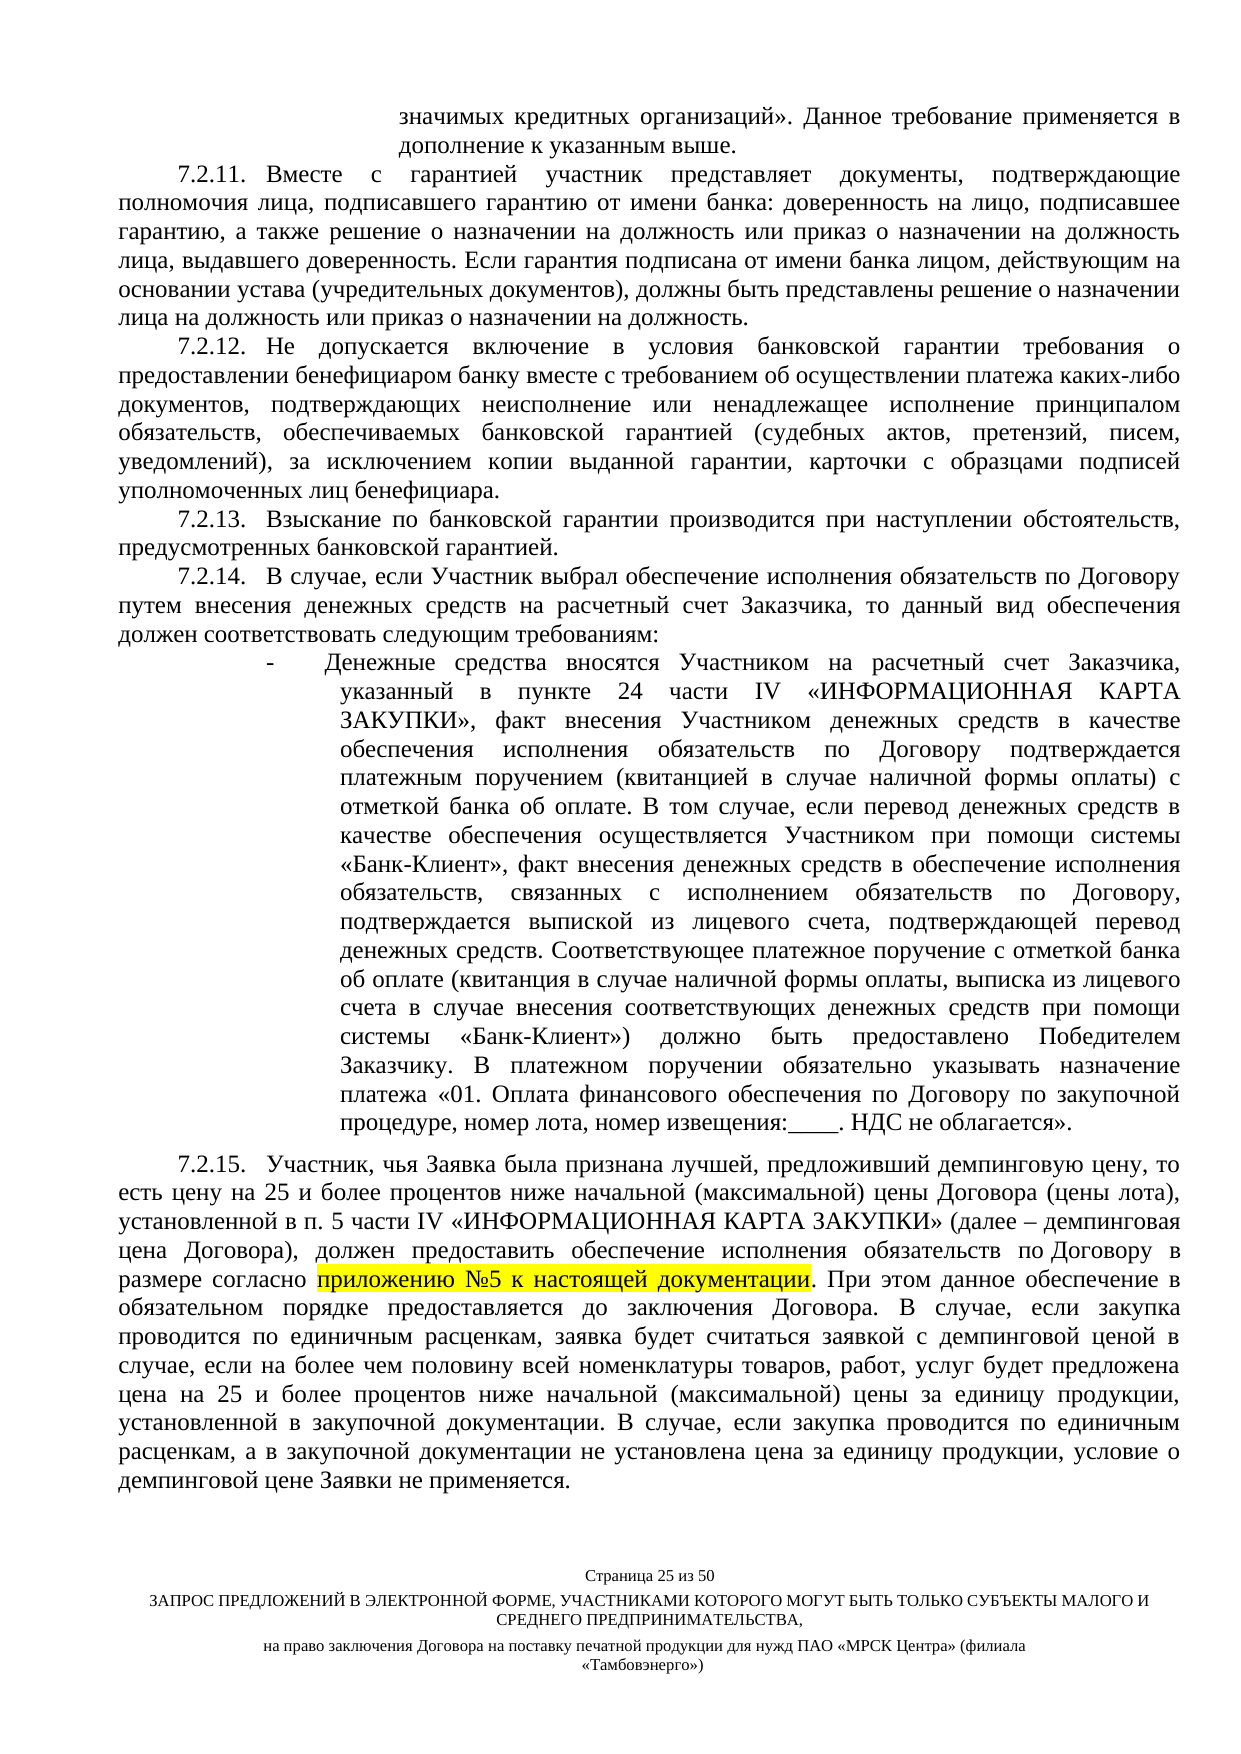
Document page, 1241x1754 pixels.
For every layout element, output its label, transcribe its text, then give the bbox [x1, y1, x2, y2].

list Денежные средства вносятся Участником на расчетный счет Заказчика, указанный в пункте 24 части IV «ИНФОРМАЦИОННАЯ КАРТА ЗАКУПКИ», факт внесения Участником денежных средств в качестве обеспечения исполнения обязательств по Договору подтверждается платежным поручением (квитанцией в случае наличной формы оплаты) с отметкой банка об оплате. В том случае, если перевод денежных средств в качестве обеспечения осуществляется Участником при помощи системы «Банк-Клиент», факт внесения денежных средств в обеспечение исполнения обязательств, связанных с исполнением обязательств по Договору, подтверждается выпиской из лицевого счета, подтверждающей перевод денежных средств. Соответствующее платежное поручение с отметкой банка об оплате (квитанция в случае наличной формы оплаты, выписка из лицевого счета в случае внесения соответствующих денежных средств при помощи системы «Банк-Клиент») должно быть предоставлено Победителем Заказчику. В платежном поручении обязательно указывать назначение платежа «01. Оплата финансового обеспечения по Договору по закупочной процедуре, номер лота, номер извещения:____. НДС не облагается». [266, 647, 1181, 1136]
list Не допускается включение в условия банковской гарантии требования о предоставлении бенефициаром банку вместе с требованием об осуществлении платежа каких-либо документов, подтверждающих неисполнение или ненадлежащее исполнение принципалом обязательств, обеспечиваемых банковской гарантией (судебных актов, претензий, писем, уведомлений), за исключением копии выданной гарантии, карточки с образцами подписей уполномоченных лиц бенефициара. [118, 331, 1181, 504]
list Взыскание по банковской гарантии производится при наступлении обстоятельств, предусмотренных банковской гарантией. [118, 504, 1181, 561]
list В случае, если Участник выбрал обеспечение исполнения обязательств по Договору путем внесения денежных средств на расчетный счет Заказчика, то данный вид обеспечения должен соответствовать следующим требованиям: [118, 561, 1181, 647]
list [354, 101, 1181, 159]
subtitle Участник, чья Заявка была признана лучшей, предложивший демпинговую цену, то есть цену на 25 и более процентов ниже начальной (максимальной) цены Договора (цены лота), установленной в п. 5 части IV «ИНФОРМАЦИОННАЯ КАРТА ЗАКУПКИ» (далее – демпинговая цена Договора), должен предоставить обеспечение исполнения обязательств по Договору в размере согласно приложению №5 к настоящей документации. При этом данное обеспечение в обязательном порядке предоставляется до заключения Договора. В случае, если закупка проводится по единичным расценкам, заявка будет считаться заявкой с демпинговой ценой в случае, если на более чем половину всей номенклатуры товаров, работ, услуг будет предложена цена на 25 и более процентов ниже начальной (максимальной) цены за единицу продукции, установленной в закупочной документации. В случае, если закупка проводится по единичным расценкам, а в закупочной документации не установлена цена за единицу продукции, условие о демпинговой цене Заявки не применяется. [118, 1149, 1181, 1494]
list Вместе с гарантией участник представляет документы, подтверждающие полномочия лица, подписавшего гарантию от имени банка: доверенность на лицо, подписавшее гарантию, а также решение о назначении на должность или приказ о назначении на должность лица, выдавшего доверенность. Если гарантия подписана от имени банка лицом, действующим на основании устава (учредительных документов), должны быть представлены решение о назначении лица на должность или приказ о назначении на должность. [118, 159, 1181, 331]
